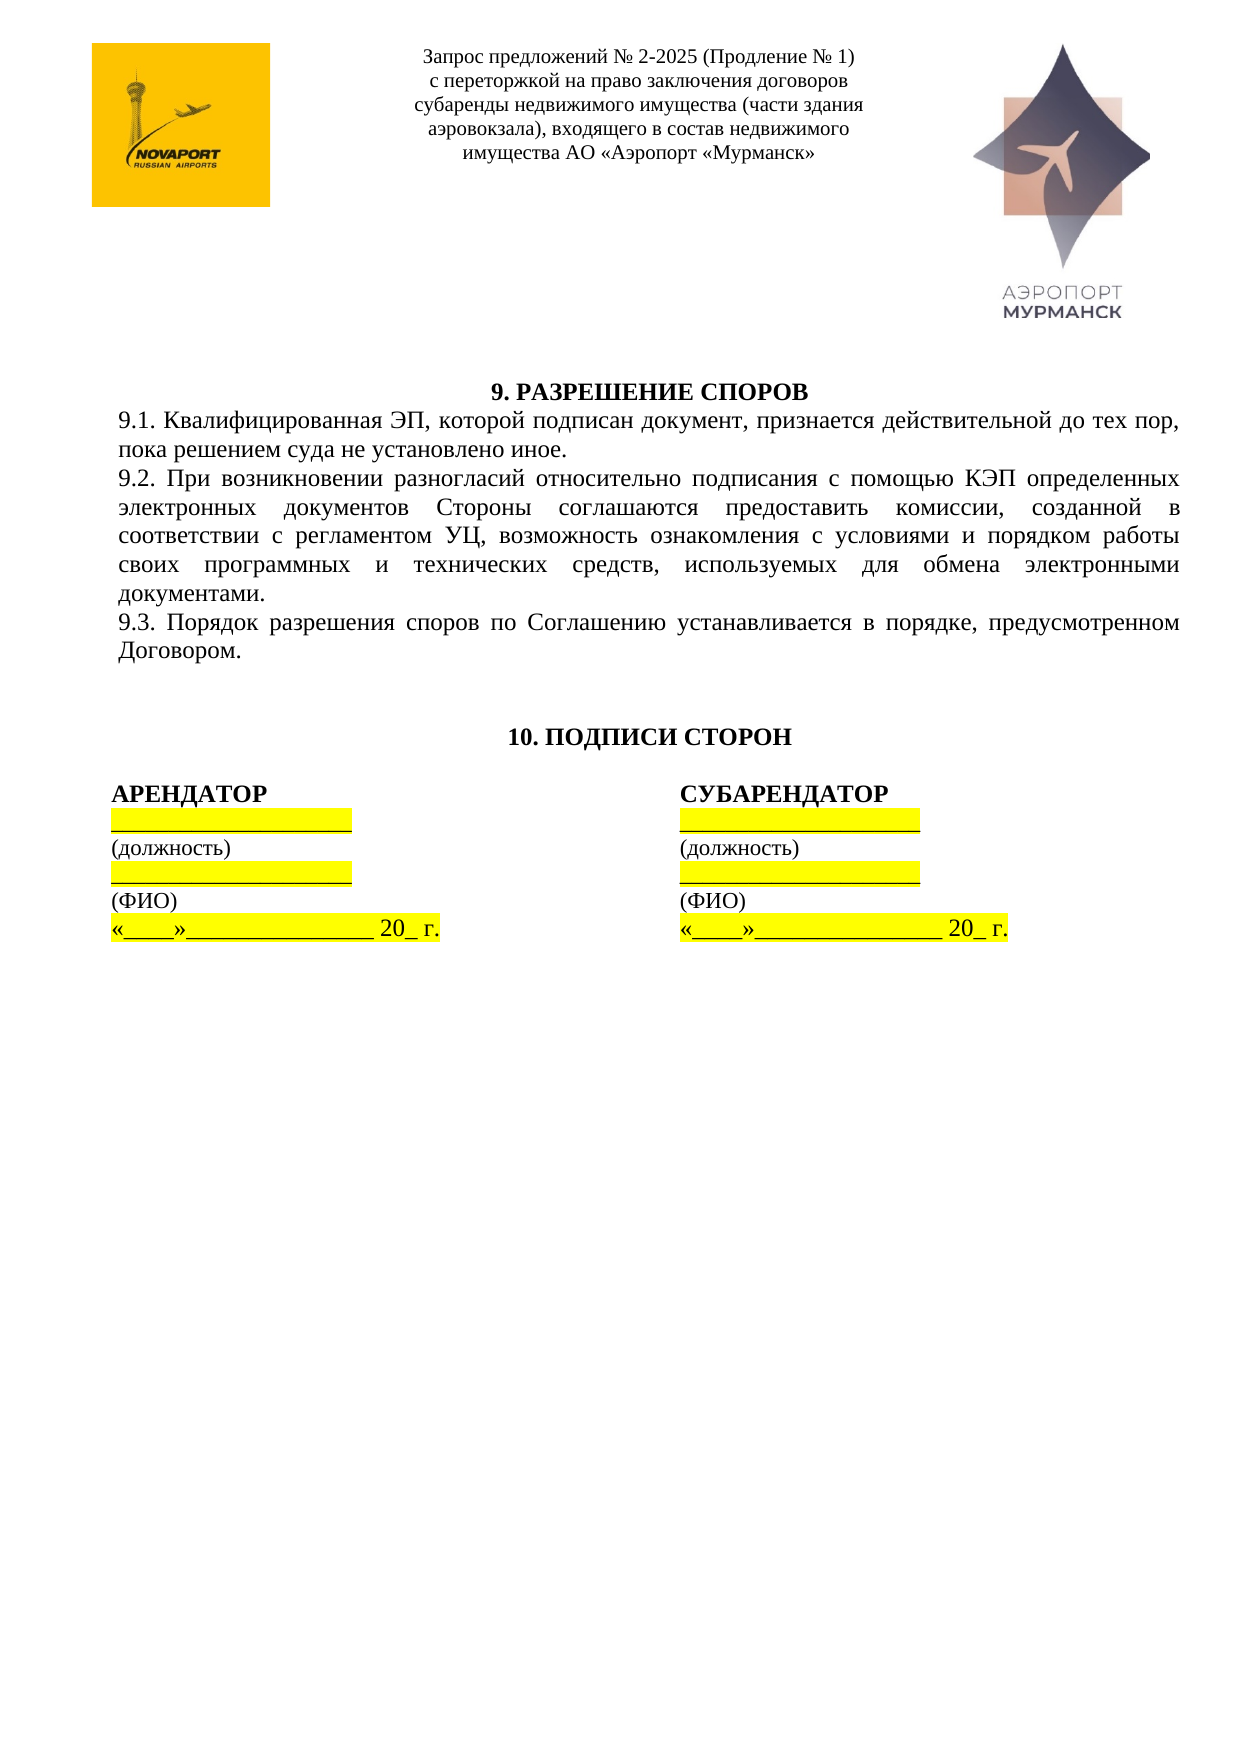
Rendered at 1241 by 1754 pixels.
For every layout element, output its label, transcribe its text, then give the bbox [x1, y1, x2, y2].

table_header АРЕНДАТОР _____________________ (должность) _____________________ (ФИО) «____»_______________ 20_ г. [100, 779, 668, 971]
text 10. ПОДПИСИ СТОРОН [118, 722, 1181, 750]
table_header СУБАРЕНДАТОР _____________________ (должность) _____________________ (ФИО) «____»_______________ 20_ г. [668, 779, 1118, 971]
picture [91, 43, 270, 207]
text 9. РАЗРЕШЕНИЕ СПОРОВ [118, 377, 1181, 405]
picture [971, 43, 1150, 316]
text 9.2. При возникновении разногласий относительно подписания с помощью КЭП определенных электронных документов Стороны соглашаются предоставить комиссии, созданной в соответствии с регламентом УЦ, возможность ознакомления с условиями и порядком работы своих программных и технических средств, используемых для обмена электронными документами. [118, 463, 1181, 607]
text 9.1. Квалифицированная ЭП, которой подписан документ, признается действительной до тех пор, пока решением суда не установлено иное. [118, 405, 1181, 463]
text 9.3. Порядок разрешения споров по Соглашению устанавливается в порядке, предусмотренном Договором. [118, 607, 1181, 664]
